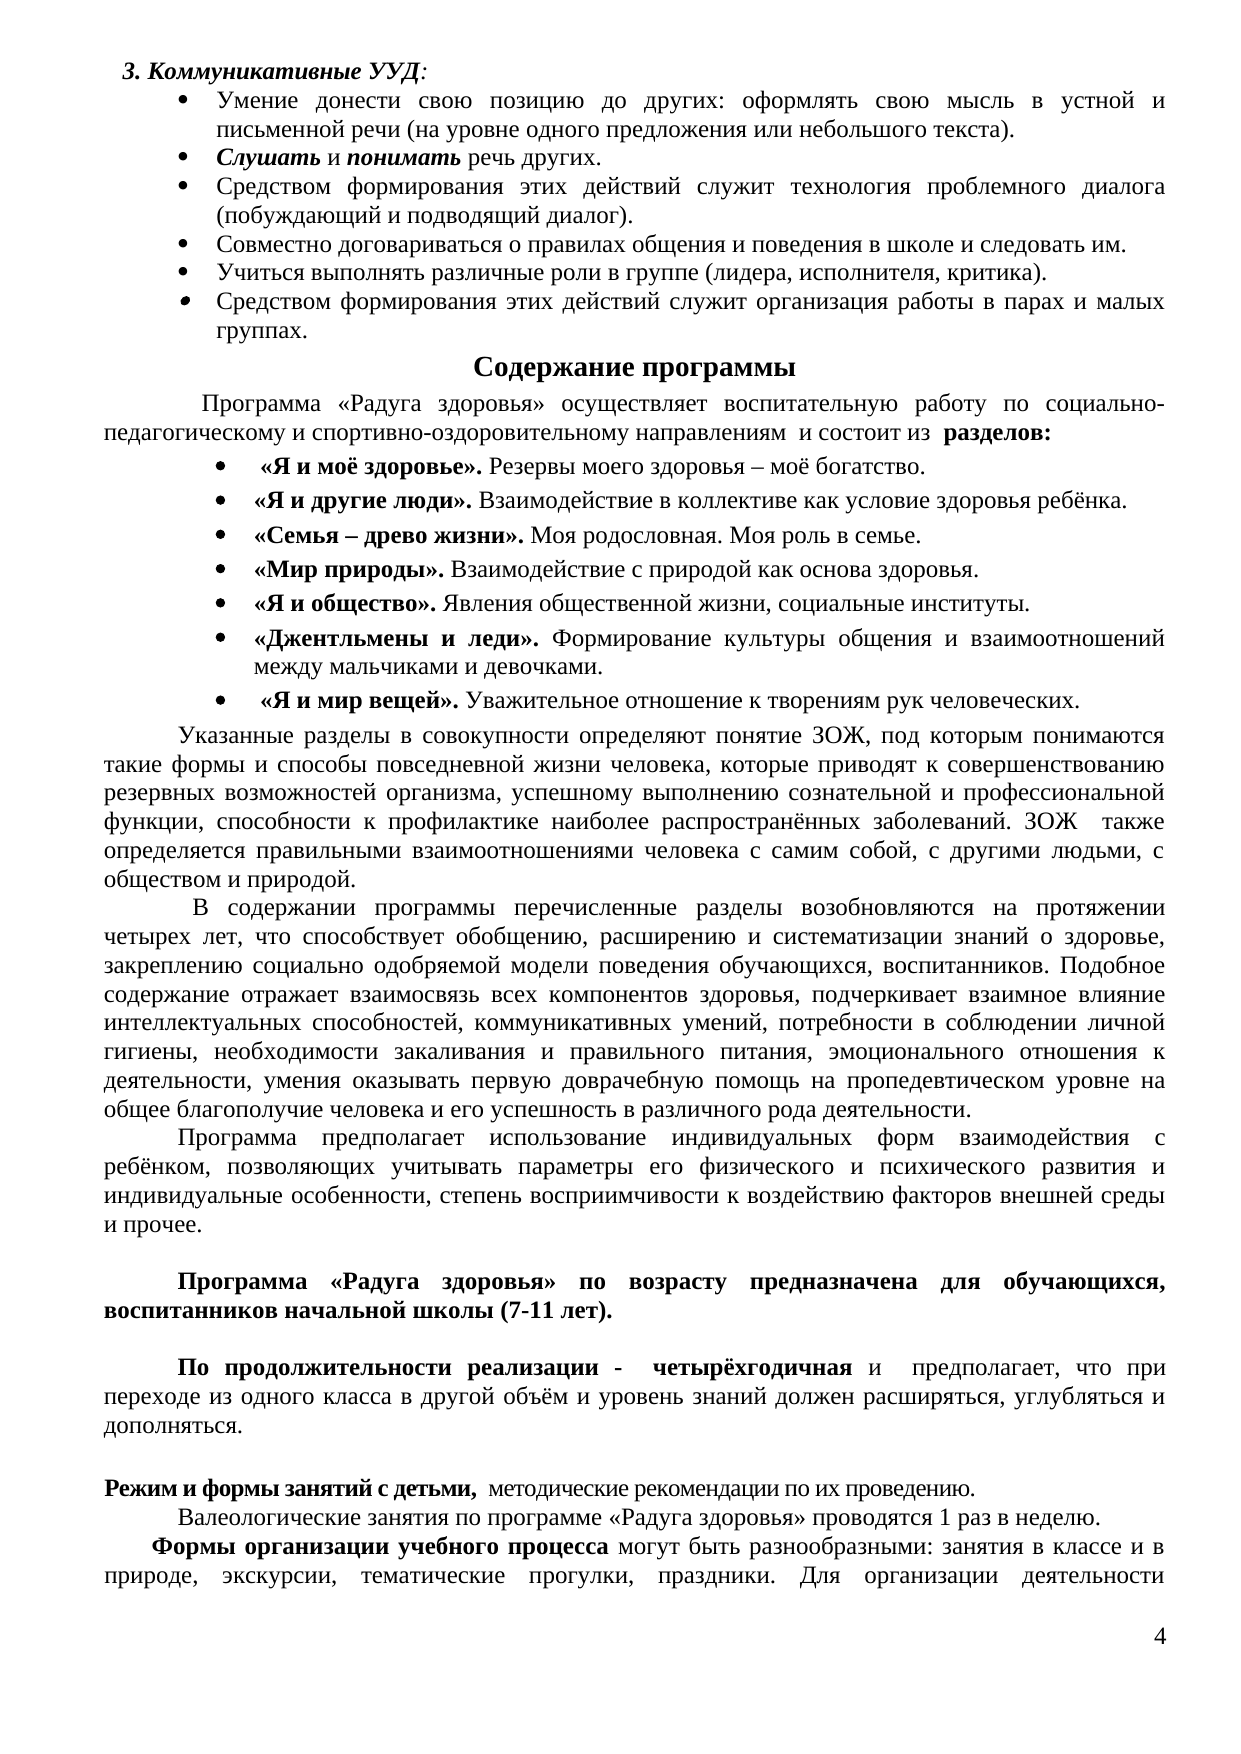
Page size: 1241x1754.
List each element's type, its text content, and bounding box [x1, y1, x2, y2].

text Программа предполагает использование индивидуальных форм взаимодействия с ребёнком, позволяющих учитывать параметры его физического и психического развития и индивидуальные особенности, степень восприимчивости к воздействию факторов внешней среды и прочее. [103, 1122, 1166, 1237]
list Умение донести свою позицию до других: оформлять свою мысль в устной и письменной речи (на уровне одного предложения или небольшого текста). [178, 85, 1166, 142]
list Совместно договариваться о правилах общения и поведения в школе и следовать им. [178, 229, 1166, 257]
text Содержание программы [103, 349, 1166, 383]
list «Мир природы». Взаимодействие с природой как основа здоровья. [216, 554, 1166, 583]
text Указанные разделы в совокупности определяют понятие ЗОЖ, под которым понимаются такие формы и способы повседневной жизни человека, которые приводят к совершенствованию резервных возможностей организма, успешному выполнению сознательной и профессиональной функции, способности к профилактике наиболее распространённых заболеваний. ЗОЖ также определяется правильными взаимоотношениями человека с самим собой, с другими людьми, с обществом и природой. [103, 720, 1166, 892]
list Слушать и понимать речь других. [178, 142, 1166, 171]
text В содержании программы перечисленные разделы возобновляются на протяжении четырех лет, что способствует обобщению, расширению и систематизации знаний о здоровье, закреплению социально одобряемой модели поведения обучающихся, воспитанников. Подобное содержание отражает взаимосвязь всех компонентов здоровья, подчеркивает взаимное влияние интеллектуальных способностей, коммуникативных умений, потребности в соблюдении личной гигиены, необходимости закаливания и правильного питания, эмоционального отношения к деятельности, умения оказывать первую доврачебную помощь на пропедевтическом уровне на общее благополучие человека и его успешность в различного рода деятельности. [103, 892, 1166, 1122]
list «Я и общество». Явления общественной жизни, социальные институты. [216, 588, 1166, 617]
text Программа «Радуга здоровья» по возрасту предназначена для обучающихся, воспитанников начальной школы (7-11 лет). [103, 1266, 1166, 1324]
list «Я и мир вещей». Уважительное отношение к творениям рук человеческих. [216, 686, 1166, 714]
list «Семья – древо жизни». Моя родословная. Моя роль в семье. [216, 520, 1166, 548]
text Валеологические занятия по программе «Радуга здоровья» проводятся 1 раз в неделю. [103, 1502, 1166, 1531]
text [104, 1531, 1166, 1588]
text Режим и формы занятий с детьми, методические рекомендации по их проведению. [104, 1473, 1166, 1502]
list Средством формирования этих действий служит технология проблемного диалога (побуждающий и подводящий диалог). [178, 171, 1166, 229]
list «Я и другие люди». Взаимодействие в коллективе как условие здоровья ребёнка. [216, 486, 1166, 514]
text 3. Коммуникативные УУД: [103, 56, 1166, 85]
list Средством формирования этих действий служит организация работы в парах и малых группах. [178, 286, 1166, 344]
text Программа «Радуга здоровья» осуществляет воспитательную работу по социально-педагогическому и спортивно-оздоровительному направлениям и состоит из разделов: [103, 388, 1166, 446]
list Учиться выполнять различные роли в группе (лидера, исполнителя, критика). [178, 257, 1166, 286]
list «Я и моё здоровье». Резервы моего здоровья – моё богатство. [216, 451, 1166, 480]
list «Джентльмены и леди». Формирование культуры общения и взаимоотношений между мальчиками и девочками. [216, 623, 1166, 680]
text По продолжительности реализации - четырёхгодичная и предполагает, что при переходе из одного класса в другой объём и уровень знаний должен расширяться, углубляться и дополняться. [103, 1352, 1166, 1439]
